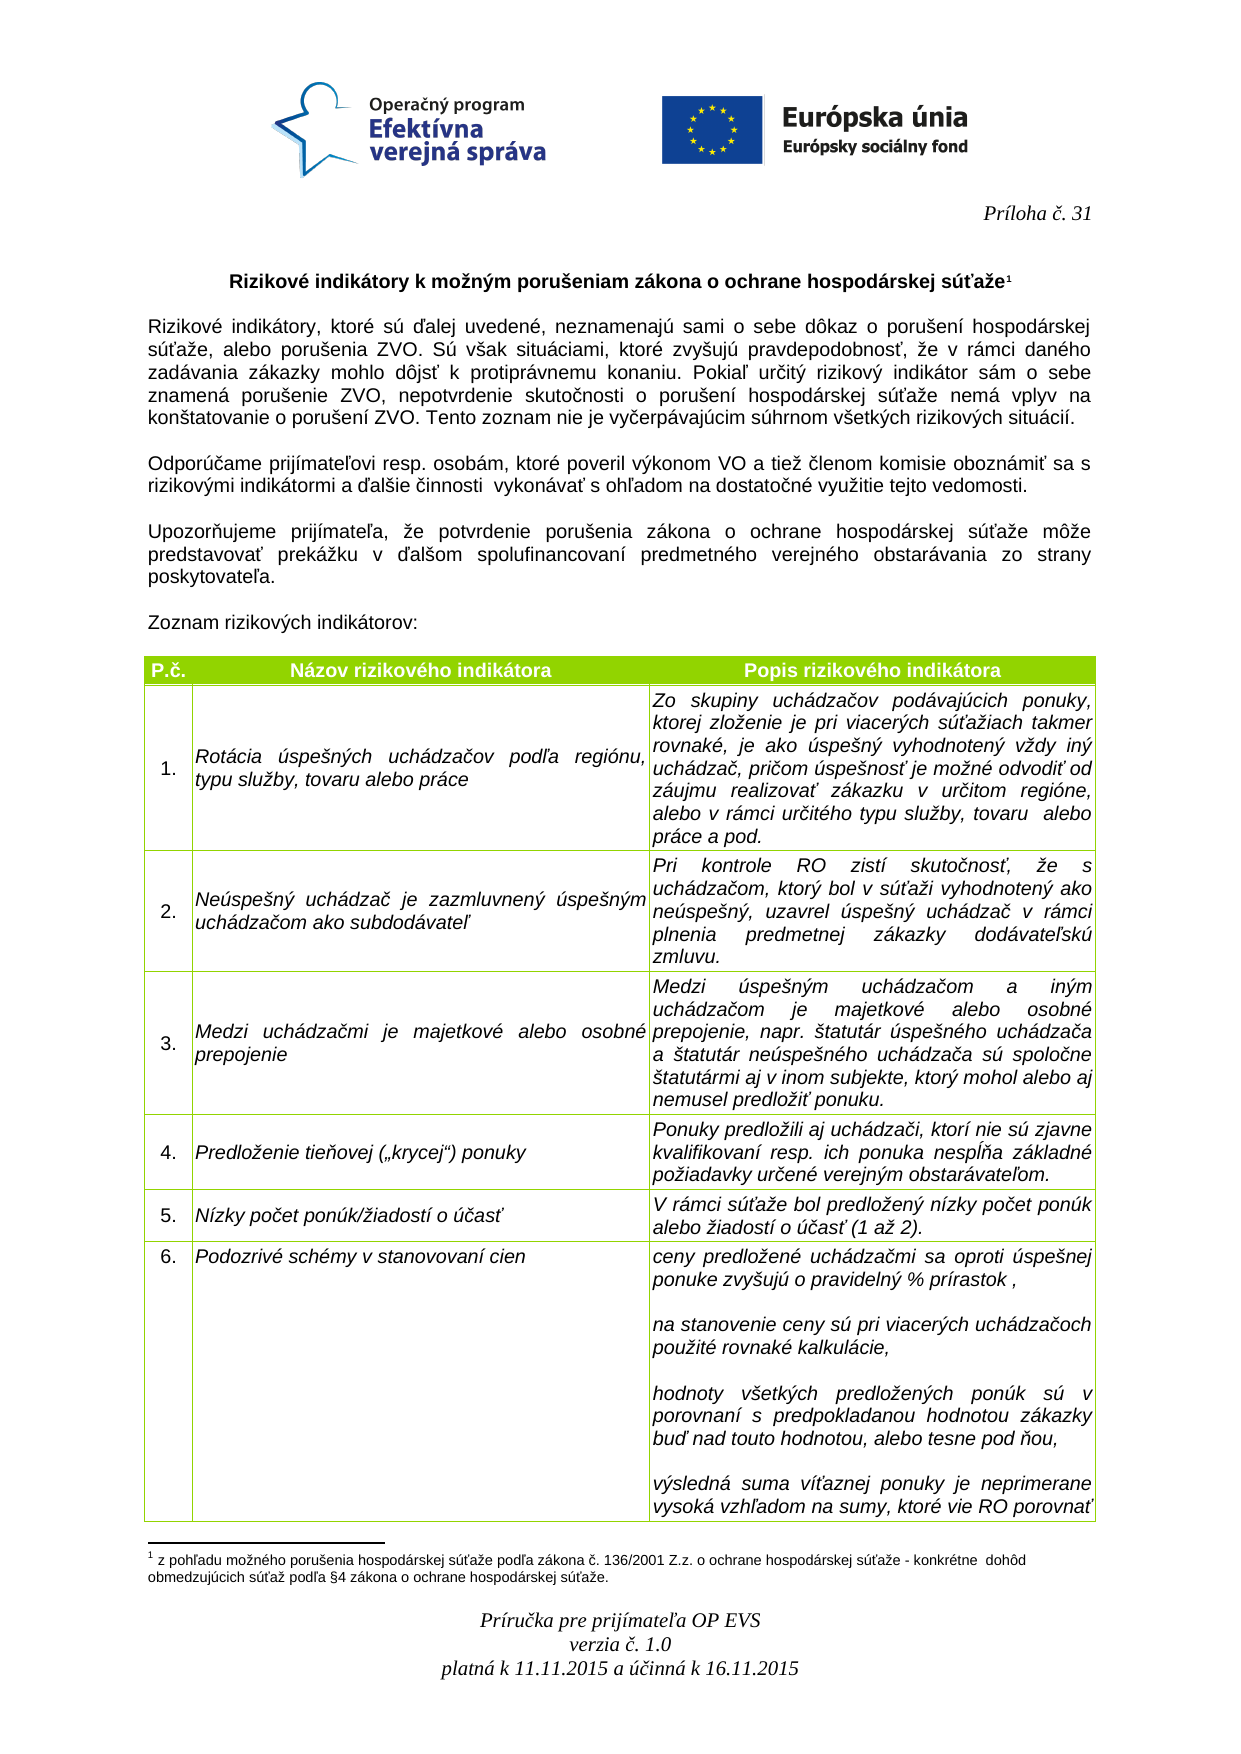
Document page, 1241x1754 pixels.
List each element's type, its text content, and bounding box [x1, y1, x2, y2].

table_cell 3. [145, 972, 192, 1114]
table_cell V rámci súťaže bol predložený nízky počet ponúk alebo žiadostí o účasť (1 až 2). [650, 1190, 1095, 1241]
table_cell Medzi uchádzačmi je majetkové alebo osobné prepojenie [193, 972, 649, 1114]
table_cell 6. [145, 1242, 192, 1521]
text Zoznam rizikových indikátorov: [148, 611, 1092, 633]
table_cell Medzi úspešným uchádzačom a iným uchádzačom je majetkové alebo osobné prepojenie, napr. štatutár úspešného uchádzača a štatutár neúspešného uchádzača sú spoločne štatutármi aj v inom subjekte, ktorý mohol alebo aj nemusel predložiť ponuku. [650, 972, 1095, 1114]
table_cell Rotácia úspešných uchádzačov podľa regiónu, typu služby, tovaru alebo práce [193, 686, 649, 850]
table_header P.č. [145, 656, 192, 684]
table_cell 5. [145, 1190, 192, 1241]
table_cell 4. [145, 1115, 192, 1189]
text Rizikové indikátory, ktoré sú ďalej uvedené, neznamenajú sami o sebe dôkaz o porušení hospodárskej súťaže, alebo porušenia ZVO. Sú však situáciami, ktoré zvyšujú pravdepodobnosť, že v rámci daného zadávania zákazky mohlo dôjsť k protiprávnemu konaniu. Pokiaľ určitý rizikový indikátor sám o sebe znamená porušenie ZVO, nepotvrdenie skutočnosti o porušení hospodárskej súťaže nemá vplyv na konštatovanie o porušení ZVO. Tento zoznam nie je vyčerpávajúcim súhrnom všetkých rizikových situácií. [148, 315, 1092, 429]
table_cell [193, 1242, 649, 1521]
table_header Popis rizikového indikátora [650, 656, 1095, 684]
table_cell 1. [145, 686, 192, 850]
text Príloha č. 31 [148, 200, 1092, 224]
table_cell 2. [145, 851, 192, 971]
table_cell Predloženie tieňovej („krycej“) ponuky [193, 1115, 649, 1189]
table_cell Pri kontrole RO zistí skutočnosť, že s uchádzačom, ktorý bol v súťaži vyhodnotený ako neúspešný, uzavrel úspešný uchádzač v rámci plnenia predmetnej zákazky dodávateľskú zmluvu. [650, 851, 1095, 971]
table_cell Zo skupiny uchádzačov podávajúcich ponuky, ktorej zloženie je pri viacerých súťažiach takmer rovnaké, je ako úspešný vyhodnotený vždy iný uchádzač, pričom úspešnosť je možné odvodiť od záujmu realizovať zákazku v určitom regióne, alebo v rámci určitého typu služby, tovaru alebo práce a pod. [650, 686, 1095, 850]
table_cell Nízky počet ponúk/žiadostí o účasť [193, 1190, 649, 1241]
text Rizikové indikátory k možným porušeniam zákona o ochrane hospodárskej súťaže [148, 270, 1092, 293]
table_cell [650, 1242, 1095, 1521]
table_cell Ponuky predložili aj uchádzači, ktorí nie sú zjavne kvalifikovaní resp. ich ponuka nespĺňa základné požiadavky určené verejným obstarávateľom. [650, 1115, 1095, 1189]
table_header Názov rizikového indikátora [193, 656, 649, 684]
picture [246, 73, 994, 201]
table_cell Neúspešný uchádzač je zazmluvnený úspešným uchádzačom ako subdodávateľ [193, 851, 649, 971]
text Odporúčame prijímateľovi resp. osobám, ktoré poveril výkonom VO a tiež členom komisie oboznámiť sa s rizikovými indikátormi a ďalšie činnosti vykonávať s ohľadom na dostatočné využitie tejto vedomosti. [148, 452, 1092, 497]
text Upozorňujeme prijímateľa, že potvrdenie porušenia zákona o ochrane hospodárskej súťaže môže predstavovať prekážku v ďalšom spolufinancovaní predmetného verejného obstarávania zo strany poskytovateľa. [148, 520, 1092, 588]
